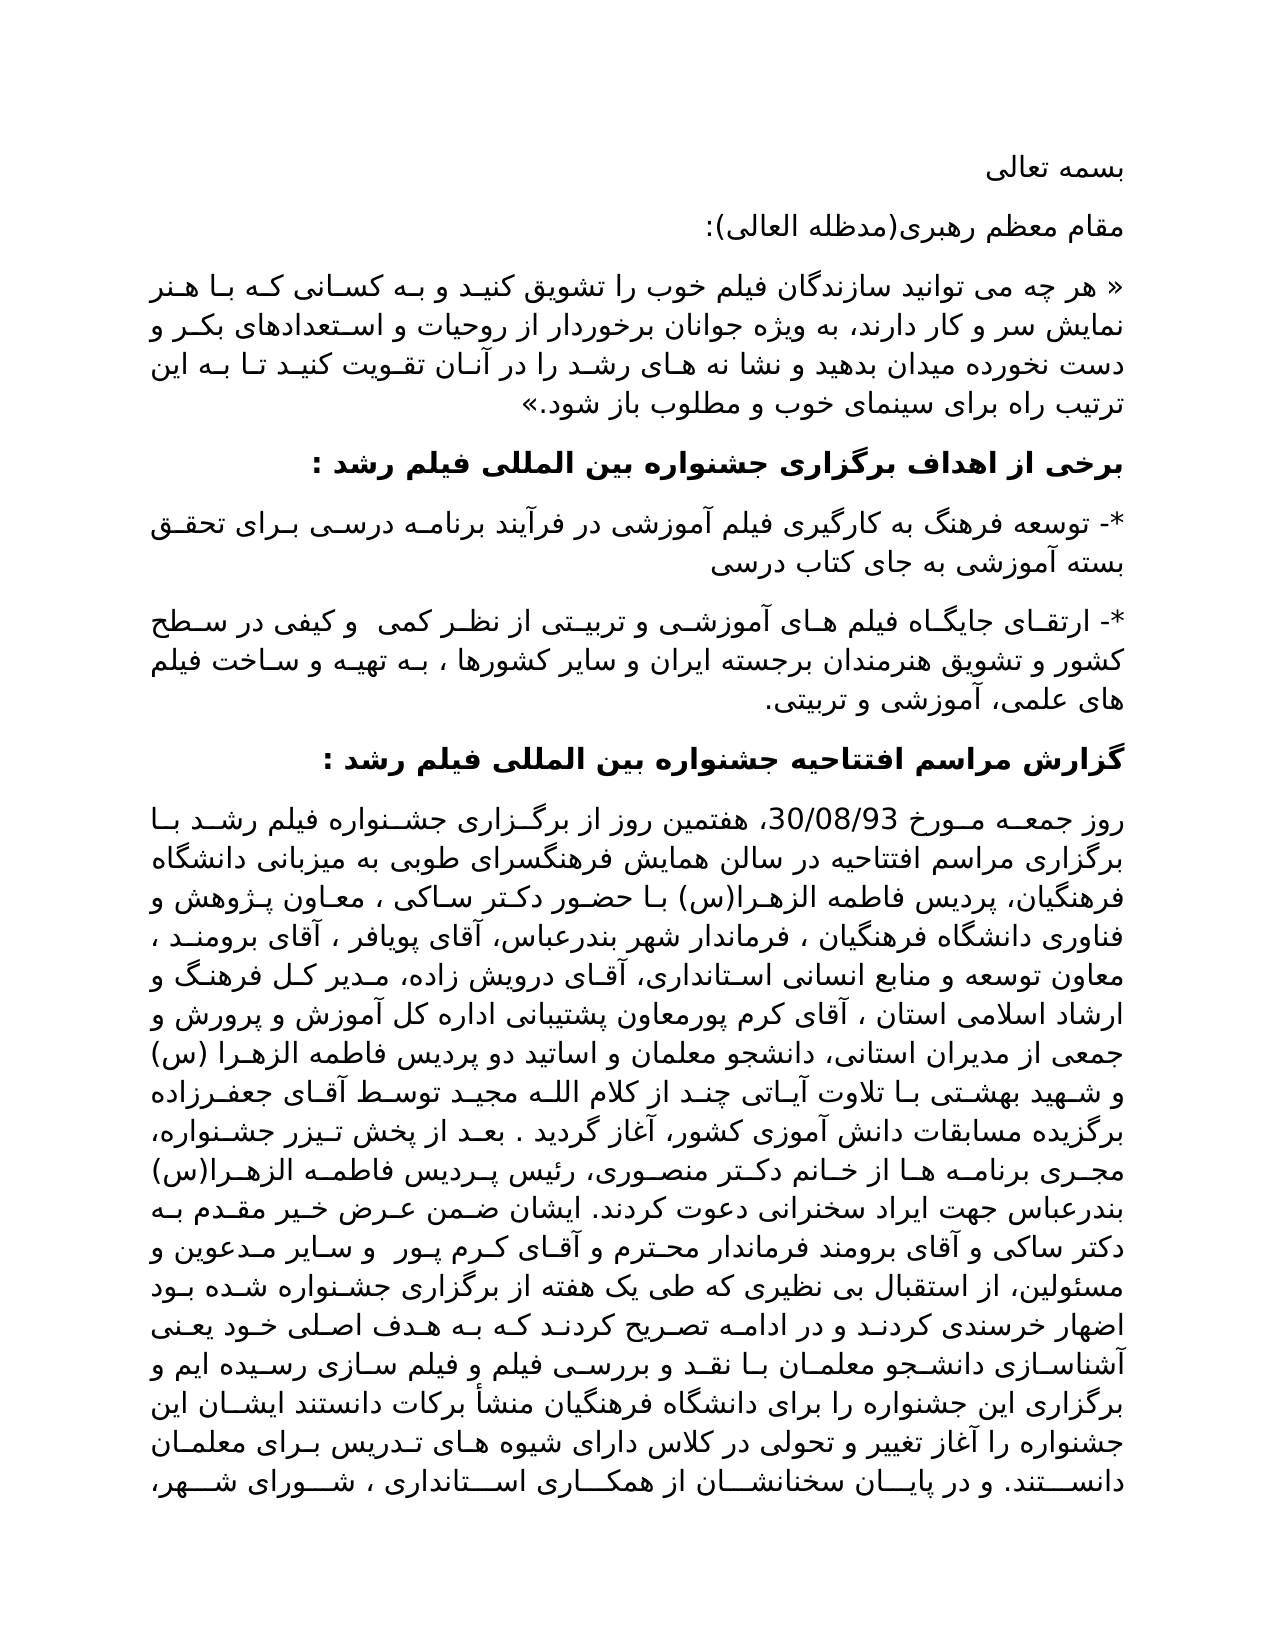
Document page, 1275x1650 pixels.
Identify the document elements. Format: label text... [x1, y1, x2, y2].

text « هر چه می توانید سازندگان فیلم خوب را تشویق کنید و به کسانی که با هنر نمایش سر و کار دارند، به ویژه جوانان برخوردار از روحیات و استعدادهای بکر و دست نخورده میدان بدهید و نشا نه های رشد را در آنان تقویت کنید تا به این ترتیب راه برای سینمای خوب و مطلوب باز شود.» [150, 269, 1125, 420]
text برخی از اهداف برگزاری جشنواره بین المللی فیلم رشد : [150, 446, 1125, 480]
text گزارش مراسم افتتاحیه جشنواره بین المللی فیلم رشد : [150, 742, 1125, 776]
text مقام معظم رهبری(مدظله العالی): [150, 210, 1125, 244]
text *- ارتقای جایگاه فیلم های آموزشی و تربیتی از نظر کمی و کیفی در سطح کشور و تشویق هنرمندان برجسته ایران و سایر کشورها ، به تهیه و ساخت فیلم های علمی، آموزشی و تربیتی. [150, 605, 1125, 717]
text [150, 802, 1125, 1498]
text بسمه تعالی [150, 150, 1125, 184]
text *- توسعه فرهنگ به کارگیری فیلم آموزشی در فرآیند برنامه درسی برای تحقق بسته آموزشی به جای کتاب درسی [150, 506, 1125, 579]
